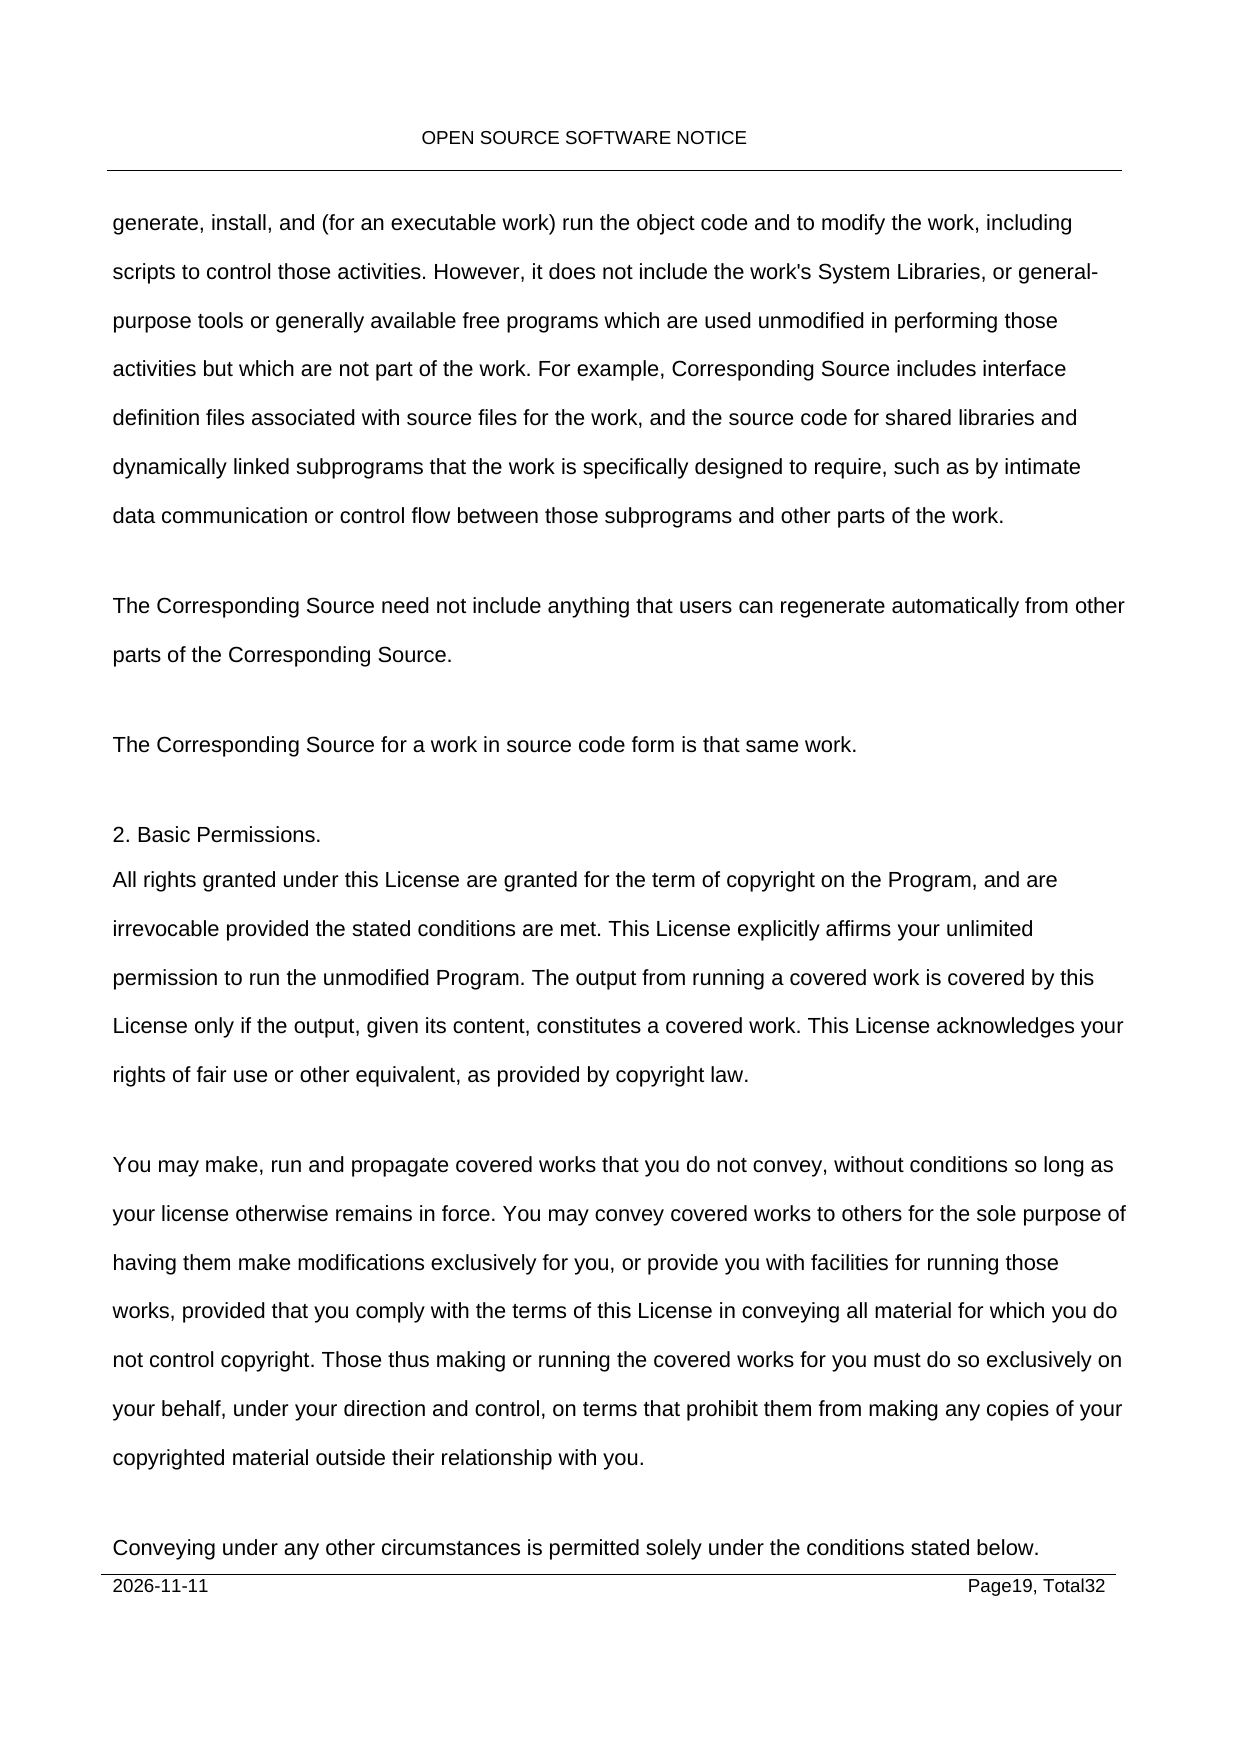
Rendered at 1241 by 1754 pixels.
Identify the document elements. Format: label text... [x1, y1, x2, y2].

text All rights granted under this License are granted for the term of copyright on the Program, and are irrevocable provided the stated conditions are met. This License explicitly affirms your unlimited permission to run the unmodified Program. The output from running a covered work is covered by this License only if the output, given its content, constitutes a covered work. This License acknowledges your rights of fair use or other equivalent, as provided by copyright law. [112, 863, 1128, 1091]
text The Corresponding Source need not include anything that users can regenerate automatically from other parts of the Corresponding Source. [112, 589, 1128, 670]
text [112, 1531, 1128, 1564]
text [112, 206, 1128, 531]
text 2. Basic Permissions. [112, 818, 1128, 851]
text You may make, run and propagate covered works that you do not convey, without conditions so long as your license otherwise remains in force. You may convey covered works to others for the sole purpose of having them make modifications exclusively for you, or provide you with facilities for running those works, provided that you comply with the terms of this License in conveying all material for which you do not control copyright. Those thus making or running the covered works for you must do so exclusively on your behalf, under your direction and control, on terms that prohibit them from making any copies of your copyrighted material outside their relationship with you. [112, 1148, 1128, 1473]
text The Corresponding Source for a work in source code form is that same work. [112, 728, 1128, 761]
